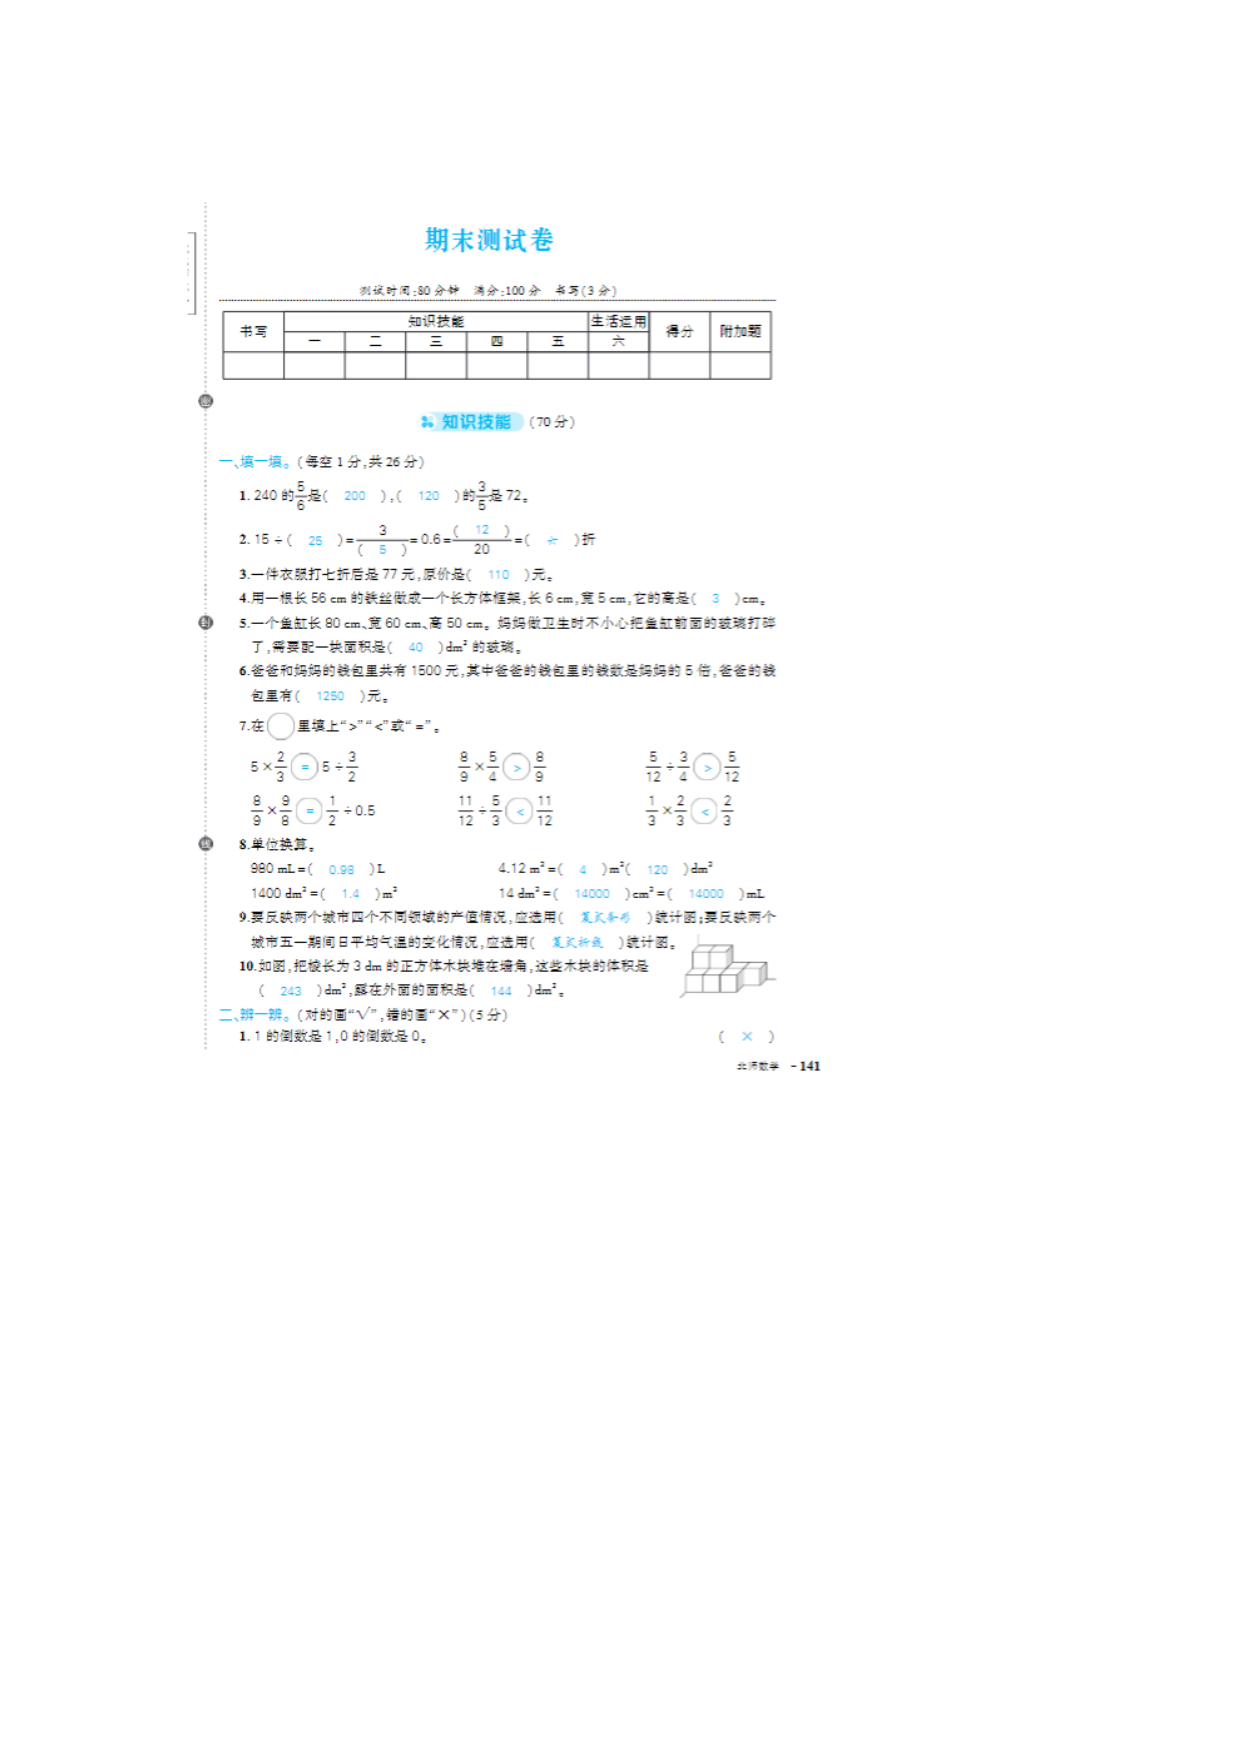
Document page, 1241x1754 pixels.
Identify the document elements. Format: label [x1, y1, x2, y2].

picture [187, 162, 822, 1087]
